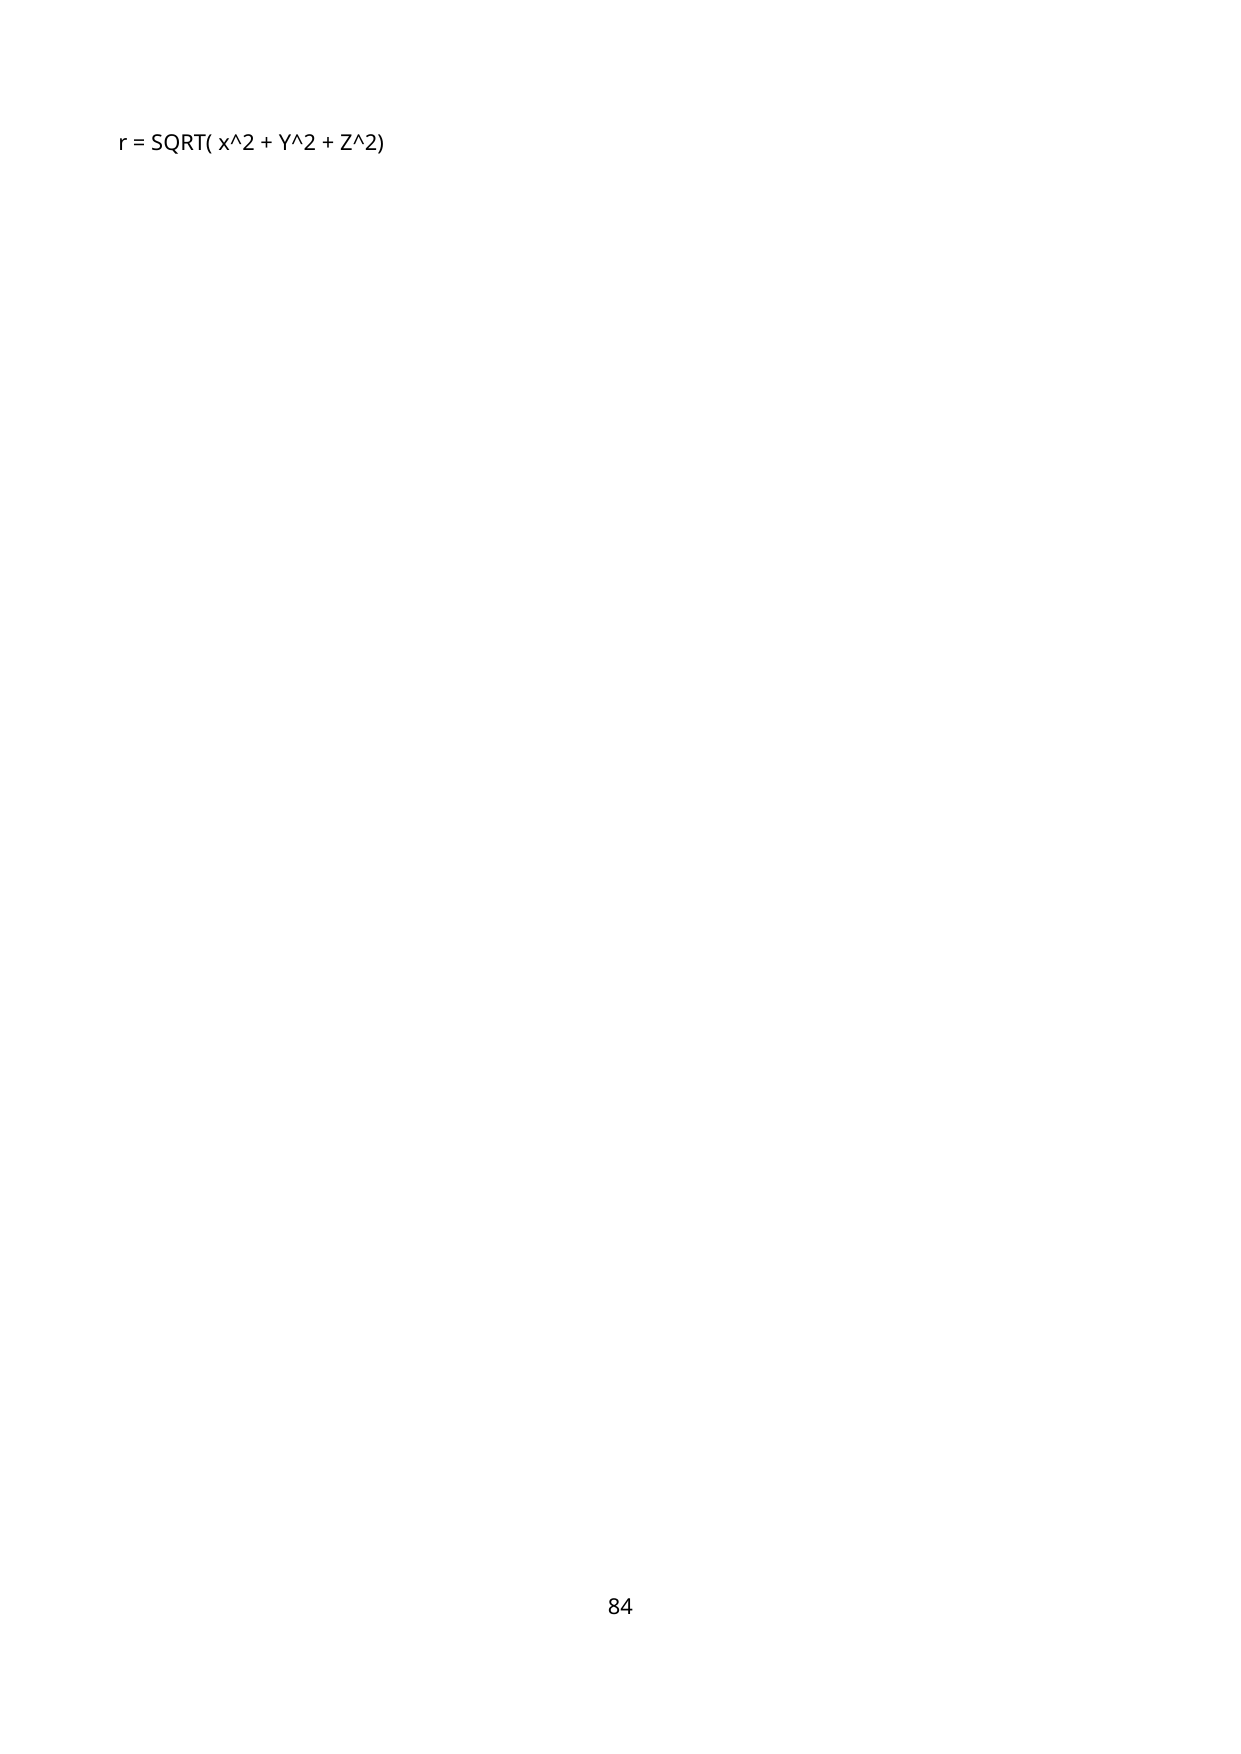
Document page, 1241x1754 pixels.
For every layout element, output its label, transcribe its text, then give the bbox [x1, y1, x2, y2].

text r = SQRT( x^2 + Y^2 + Z^2) [118, 123, 1122, 161]
